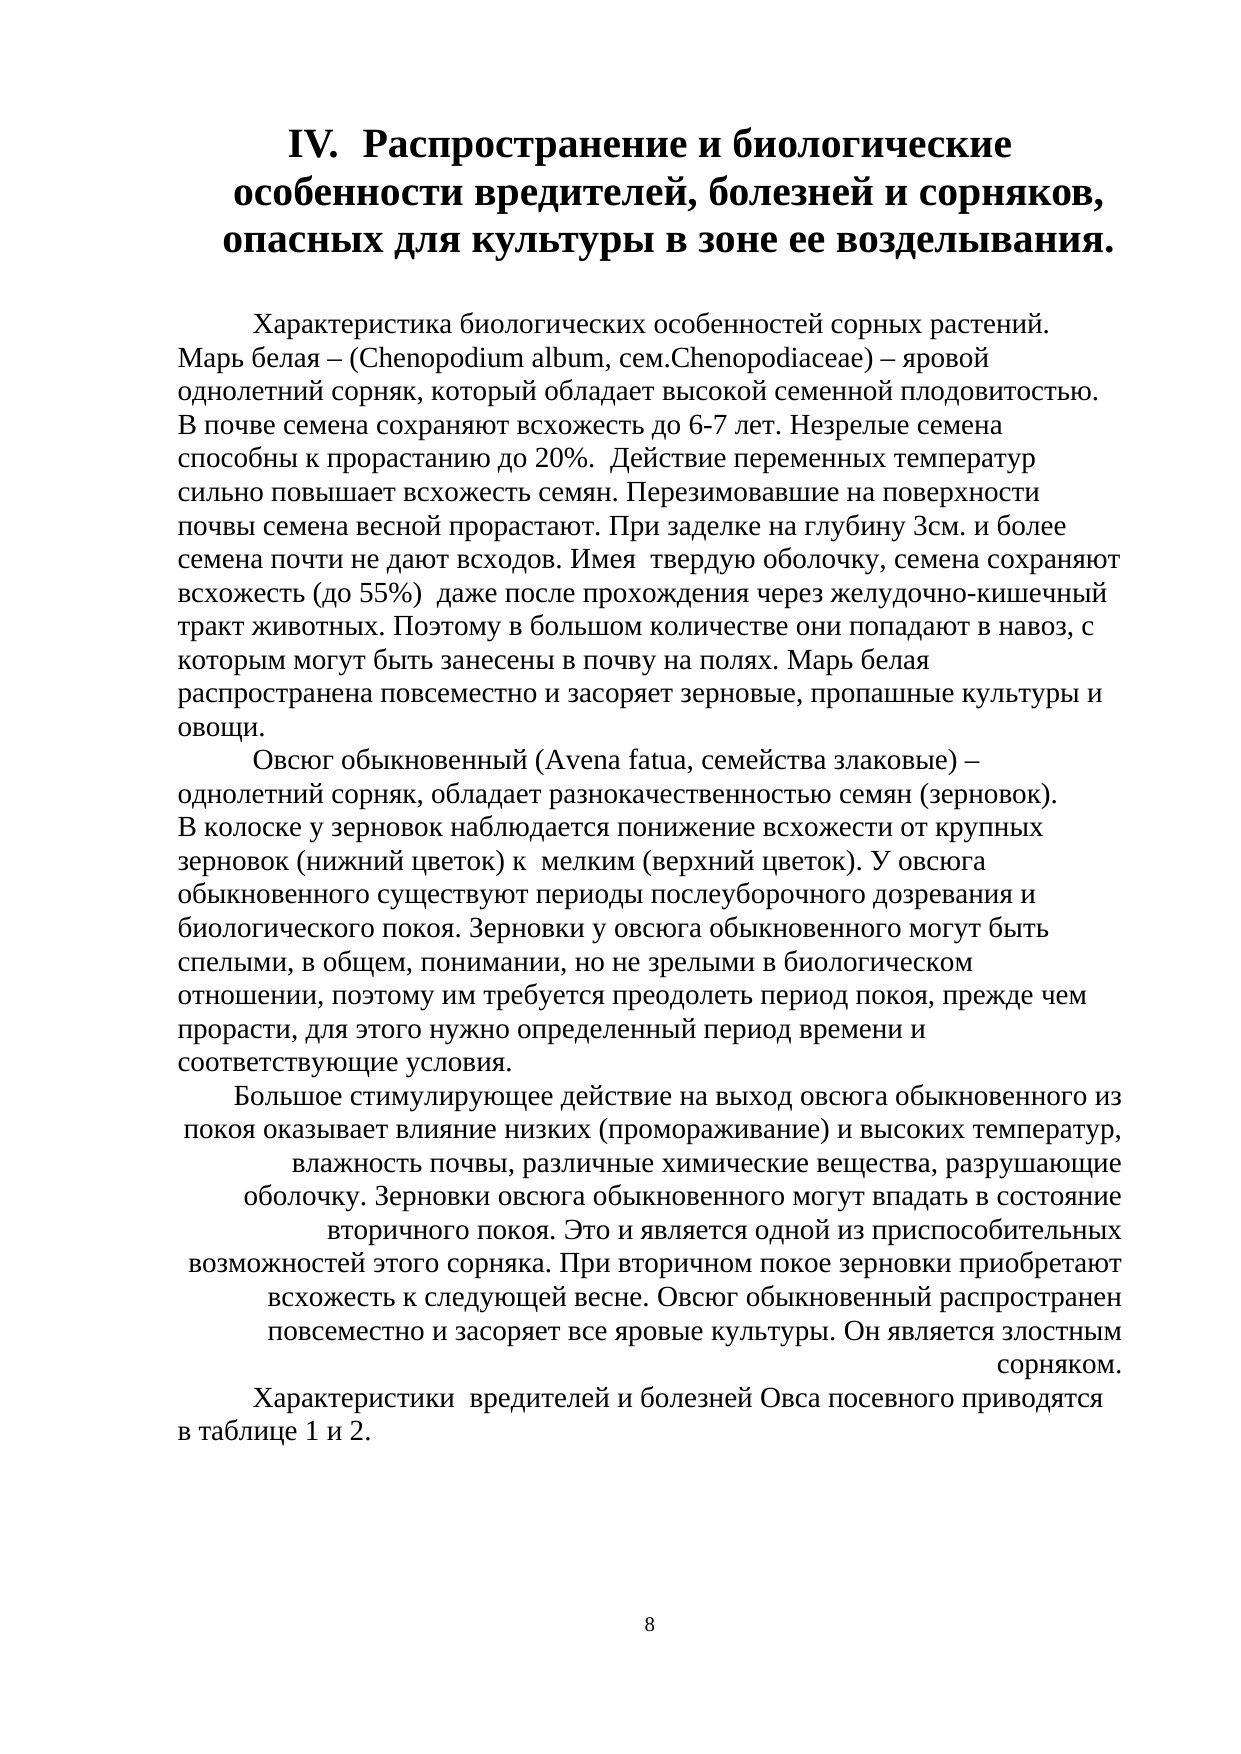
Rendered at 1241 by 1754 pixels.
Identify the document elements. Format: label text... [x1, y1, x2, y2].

text Характеристика биологических особенностей сорных растений. [177, 306, 1122, 340]
text Марь белая – (Chenopodium album, сем.Chenopodiaceae) – яровой однолетний сорняк, который обладает высокой семенной плодовитостью. В почве семена сохраняют всхожесть до 6-7 лет. Незрелые семена способны к прорастанию до 20%. Действие переменных температур сильно повышает всхожесть семян. Перезимовавшие на поверхности почвы семена весной прорастают. При заделке на глубину 3см. и более семена почти не дают всходов. Имея твердую оболочку, семена сохраняют всхожесть (до 55%) даже после прохождения через желудочно-кишечный тракт животных. Поэтому в большом количестве они попадают в навоз, с которым могут быть занесены в почву на полях. Марь белая распространена повсеместно и засоряет зерновые, пропашные культуры и овощи. [177, 340, 1122, 742]
text В колоске у зерновок наблюдается понижение всхожести от крупных зерновок (нижний цветок) к мелким (верхний цветок). У овсюга обыкновенного существуют периоды послеуборочного дозревания и биологического покоя. Зерновки у овсюга обыкновенного могут быть спелыми, в общем, понимании, но не зрелыми в биологическом отношении, поэтому им требуется преодолеть период покоя, прежде чем прорасти, для этого нужно определенный период времени и соответствующие условия. [177, 809, 1122, 1078]
subtitle Распространение и биологические особенности вредителей, болезней и сорняков, опасных для культуры в зоне ее возделывания. [177, 118, 1122, 262]
text Большое стимулирующее действие на выход овсюга обыкновенного из покоя оказывает влияние низких (промораживание) и высоких температур, влажность почвы, различные химические вещества, разрушающие оболочку. Зерновки овсюга обыкновенного могут впадать в состояние вторичного покоя. Это и является одной из приспособительных возможностей этого сорняка. При вторичном покое зерновки приобретают всхожесть к следующей весне. Овсюг обыкновенный распространен повсеместно и засоряет все яровые культуры. Он является злостным сорняком. [177, 1078, 1122, 1380]
text Овсюг обыкновенный (Avena fatua, семейства злаковые) – однолетний сорняк, обладает разнокачественностью семян (зерновок). [177, 742, 1122, 809]
text Характеристики вредителей и болезней Овса посевного приводятся в таблице 1 и 2. [177, 1380, 1122, 1447]
